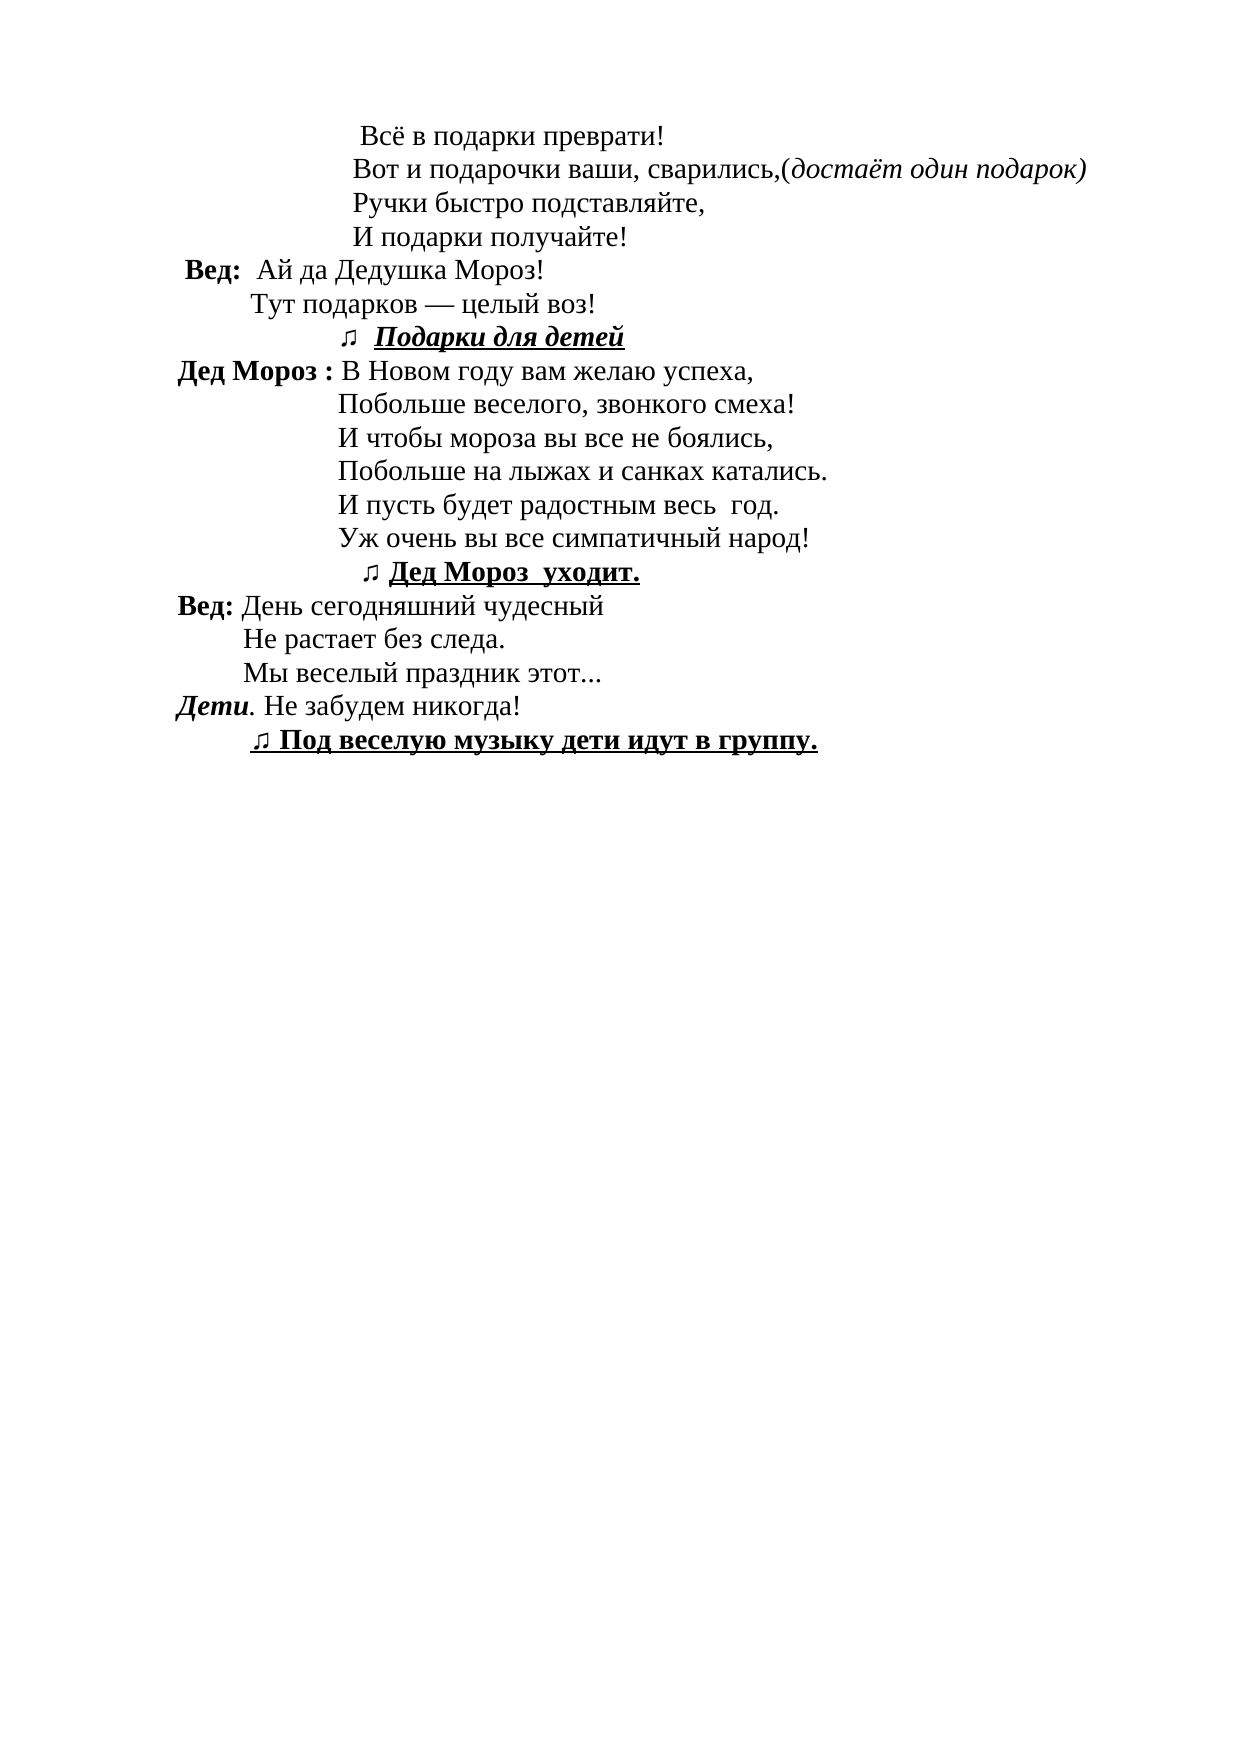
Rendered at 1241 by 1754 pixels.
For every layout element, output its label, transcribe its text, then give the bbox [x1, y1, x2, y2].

text Дед Мороз : В Новом году вам желаю успеха, Побольше веселого, звонкого смеха! И чтобы мороза вы все не боялись, Побольше на лыжах и санках катались. И пусть будет радостным весь год. Уж очень вы все симпатичный народ! ♫ Дед Мороз уходит. [177, 353, 1152, 588]
text Вот и подарочки ваши, сварились,(достаёт один подарок) [177, 152, 1152, 185]
text ♫ Подарки для детей [177, 319, 1152, 353]
text Всё в подарки преврати! [177, 118, 1152, 152]
text Вед: Ай да Дедушка Мороз! Тут подарков — целый воз! [177, 252, 1152, 319]
text Вед: День сегодняшний чудесный Не растает без следа. Мы веселый праздник этот... Дети. Не забудем никогда! ♫ Под веселую музыку дети идут в группу. [177, 588, 1152, 755]
text И подарки получайте! [177, 219, 1152, 252]
text Ручки быстро подставляйте, [177, 185, 1152, 219]
